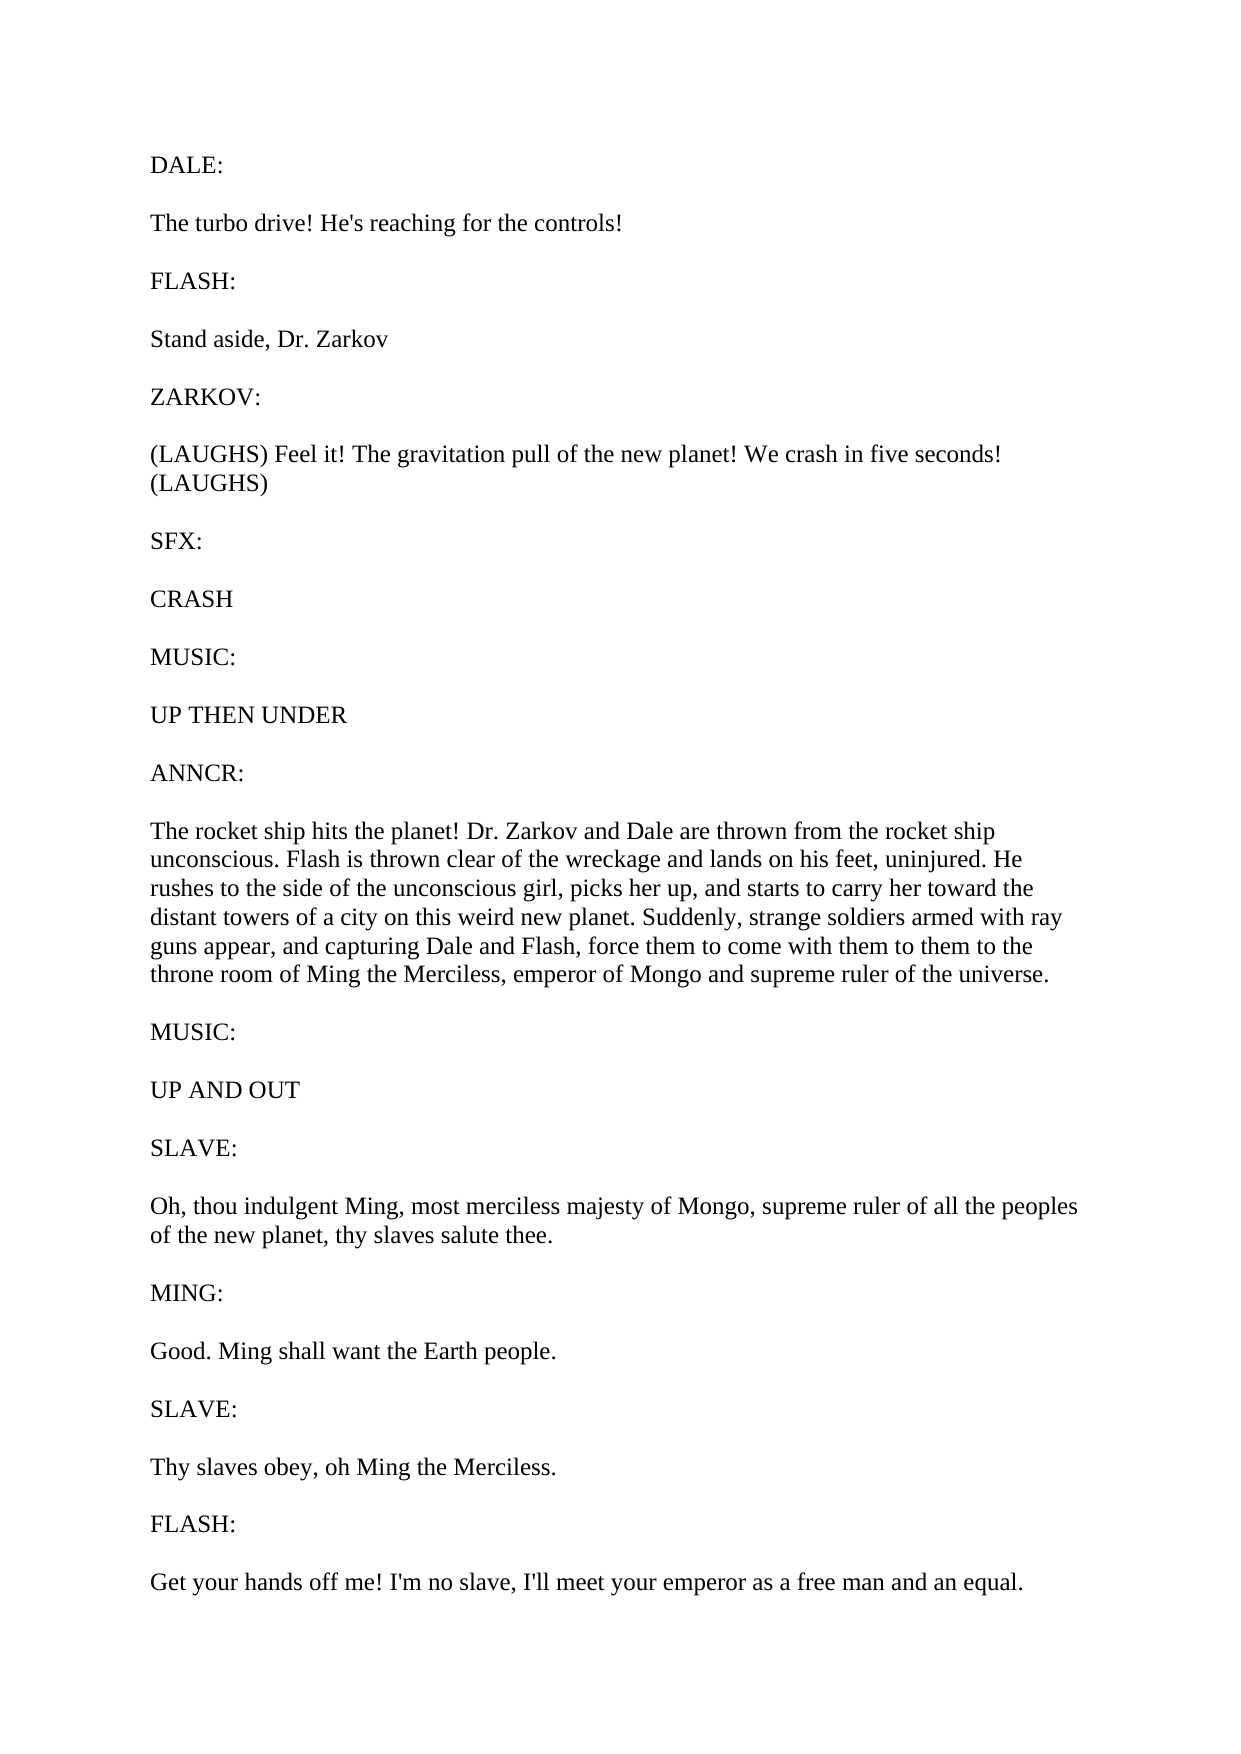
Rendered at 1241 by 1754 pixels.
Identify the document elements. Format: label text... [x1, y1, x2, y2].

text FLASH: [150, 266, 1090, 294]
text SLAVE: [150, 1394, 1090, 1422]
text Stand aside, Dr. Zarkov [150, 324, 1090, 352]
text Oh, thou indulgent Ming, most merciless majesty of Mongo, supreme ruler of all the peoples of the new planet, thy slaves salute thee. [150, 1191, 1090, 1249]
text FLASH: [150, 1509, 1090, 1538]
text MING: [150, 1278, 1090, 1307]
text CRASH [150, 584, 1090, 613]
text SFX: [150, 526, 1090, 555]
text DALE: [150, 150, 1090, 179]
text MUSIC: [150, 1017, 1090, 1046]
text ANNCR: [150, 758, 1090, 787]
text SLAVE: [150, 1133, 1090, 1162]
text UP AND OUT [150, 1075, 1090, 1104]
text UP THEN UNDER [150, 700, 1090, 729]
text MUSIC: [150, 642, 1090, 671]
text The rocket ship hits the planet! Dr. Zarkov and Dale are thrown from the rocket ship unconscious. Flash is thrown clear of the wreckage and lands on his feet, uninjured. He rushes to the side of the unconscious girl, picks her up, and starts to carry her toward the distant towers of a city on this weird new planet. Suddenly, strange soldiers armed with ray guns appear, and capturing Dale and Flash, force them to come with them to them to the throne room of Ming the Merciless, emperor of Mongo and supreme ruler of the universe. [150, 816, 1090, 988]
text (LAUGHS) Feel it! The gravitation pull of the new planet! We crash in five seconds! (LAUGHS) [150, 439, 1090, 497]
text Thy slaves obey, oh Ming the Merciless. [150, 1452, 1090, 1480]
text The turbo drive! He's reaching for the controls! [150, 208, 1090, 237]
text Get your hands off me! I'm no slave, I'll meet your emperor as a free man and an equal. [150, 1567, 1090, 1596]
text Good. Ming shall want the Earth people. [150, 1336, 1090, 1364]
text ZARKOV: [150, 382, 1090, 410]
